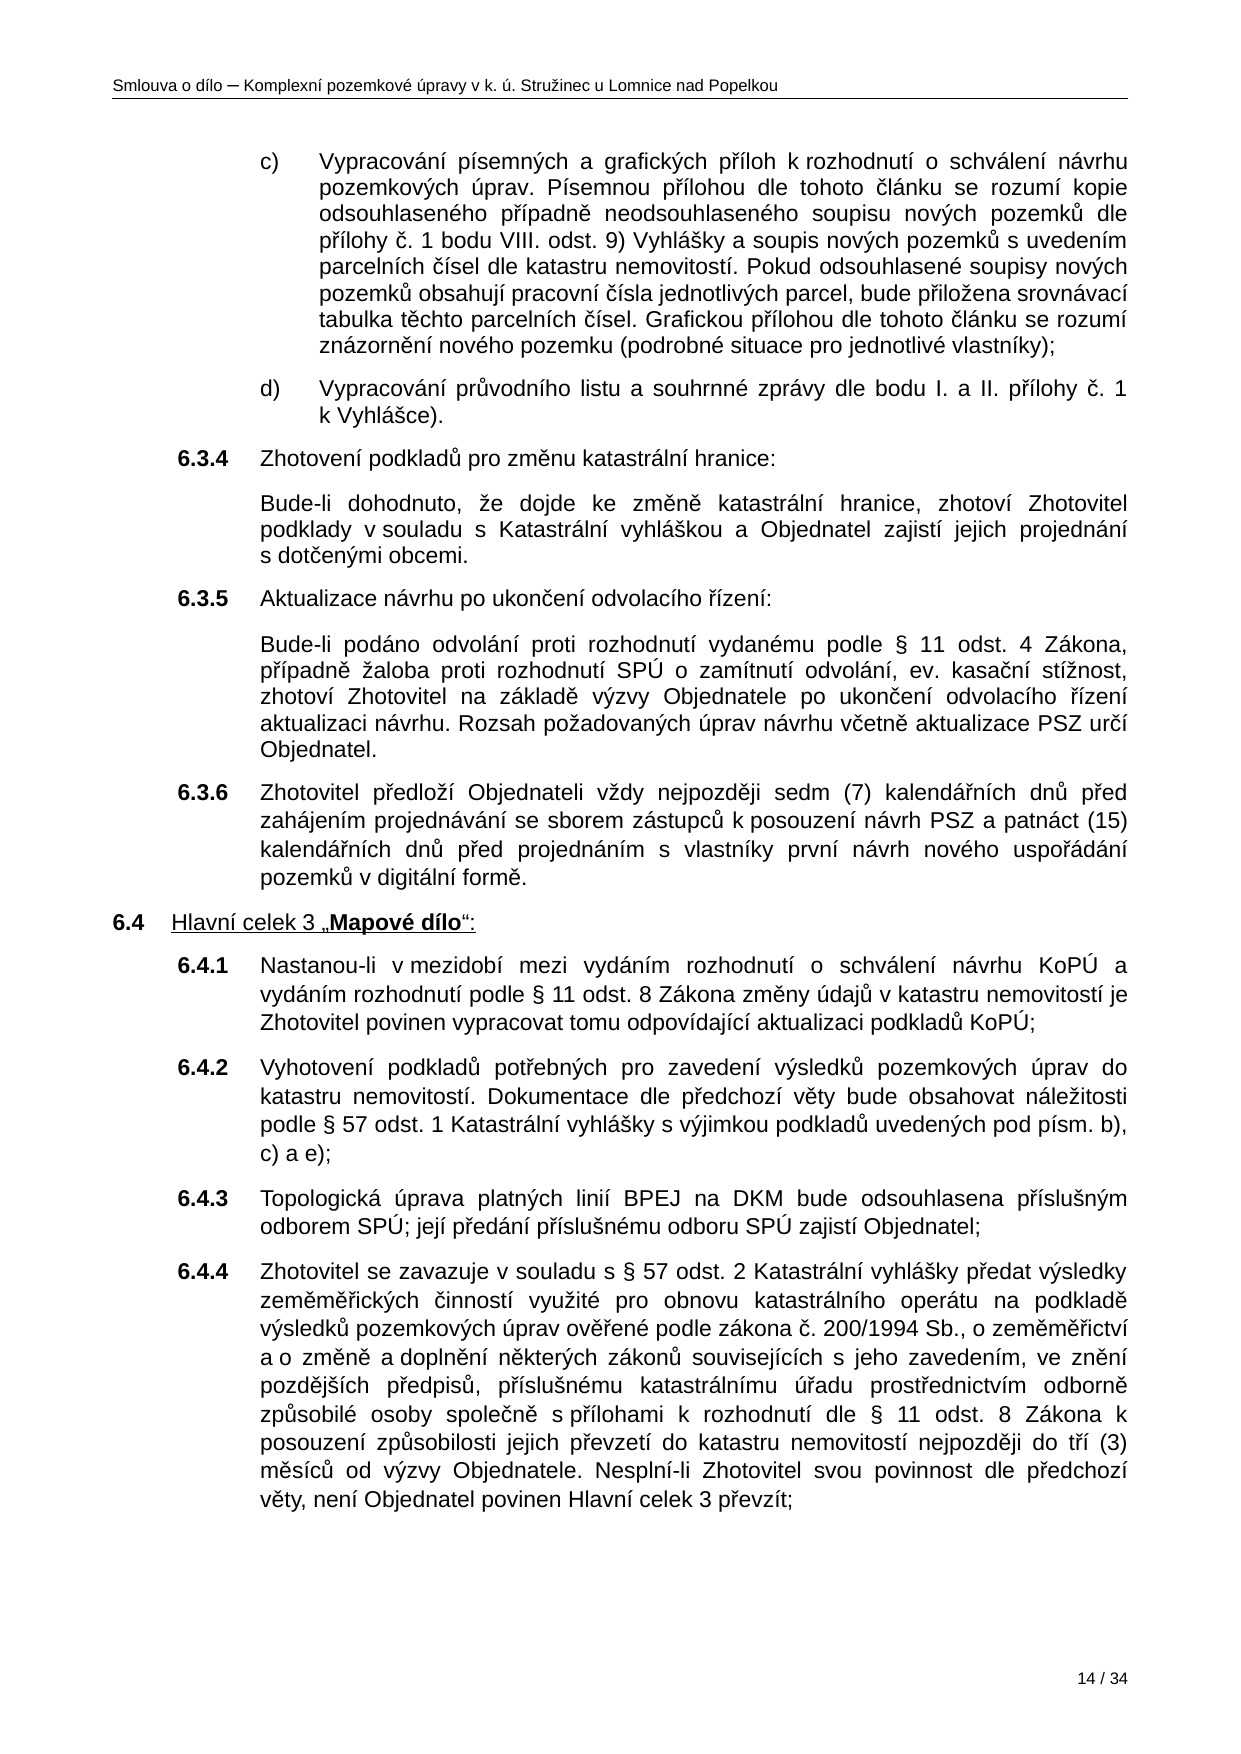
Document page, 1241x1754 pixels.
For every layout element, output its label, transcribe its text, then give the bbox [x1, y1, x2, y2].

list Vypracování průvodního listu a souhrnné zprávy dle bodu I. a II. přílohy č. 1 k Vyhlášce). [260, 375, 1128, 428]
list Bude-li dohodnuto, že dojde ke změně katastrální hranice, zhotoví Zhotovitel podklady v souladu s Katastrální vyhláškou a Objednatel zajistí jejich projednání s dotčenými obcemi. [260, 490, 1128, 569]
text Zhotovitel předloží Objednateli vždy nejpozději sedm (7) kalendářních dnů před zahájením projednávání se sborem zástupců k posouzení návrh PSZ a patnáct (15) kalendářních dnů před projednáním s vlastníky první návrh nového uspořádání pozemků v digitální formě. [177, 779, 1128, 891]
list Bude-li podáno odvolání proti rozhodnutí vydanému podle § 11 odst. 4 Zákona, případně žaloba proti rozhodnutí SPÚ o zamítnutí odvolání, ev. kasační stížnost, zhotoví Zhotovitel na základě výzvy Objednatele po ukončení odvolacího řízení aktualizaci návrhu. Rozsah požadovaných úprav návrhu včetně aktualizace PSZ určí Objednatel. [260, 631, 1128, 762]
text Aktualizace návrhu po ukončení odvolacího řízení: [177, 585, 1128, 612]
text Topologická úprava platných linií BPEJ na DKM bude odsouhlasena příslušným odborem SPÚ; její předání příslušnému odboru SPÚ zajistí Objednatel; [177, 1185, 1128, 1239]
text Hlavní celek 3 „Mapové dílo“: [112, 909, 1128, 936]
text Vyhotovení podkladů potřebných pro zavedení výsledků pozemkových úprav do katastru nemovitostí. Dokumentace dle předchozí věty bude obsahovat náležitosti podle § 57 odst. 1 Katastrální vyhlášky s výjimkou podkladů uvedených pod písm. b), c) a e); [177, 1054, 1128, 1166]
text Nastanou-li v mezidobí mezi vydáním rozhodnutí o schválení návrhu KoPÚ a vydáním rozhodnutí podle § 11 odst. 8 Zákona změny údajů v katastru nemovitostí je Zhotovitel povinen vypracovat tomu odpovídající aktualizaci podkladů KoPÚ; [177, 952, 1128, 1036]
text Zhotovitel se zavazuje v souladu s § 57 odst. 2 Katastrální vyhlášky předat výsledky zeměměřických činností využité pro obnovu katastrálního operátu na podkladě výsledků pozemkových úprav ověřené podle zákona č. 200/1994 Sb., o zeměměřictví a o změně a doplnění některých zákonů souvisejících s jeho zavedením, ve znění pozdějších předpisů, příslušnému katastrálnímu úřadu prostřednictvím odborně způsobilé osoby společně s přílohami k rozhodnutí dle § 11 odst. 8 Zákona k posouzení způsobilosti jejich převzetí do katastru nemovitostí nejpozději do tří (3) měsíců od výzvy Objednatele. Nesplní-li Zhotovitel svou povinnost dle předchozí věty, není Objednatel povinen Hlavní celek 3 převzít; [177, 1258, 1128, 1512]
text Zhotovení podkladů pro změnu katastrální hranice: [177, 444, 1128, 471]
list Vypracování písemných a grafických příloh k rozhodnutí o schválení návrhu pozemkových úprav. Písemnou přílohou dle tohoto článku se rozumí kopie odsouhlaseného případně neodsouhlaseného soupisu nových pozemků dle přílohy č. 1 bodu VIII. odst. 9) Vyhlášky a soupis nových pozemků s uvedením parcelních čísel dle katastru nemovitostí. Pokud odsouhlasené soupisy nových pozemků obsahují pracovní čísla jednotlivých parcel, bude přiložena srovnávací tabulka těchto parcelních čísel. Grafickou přílohou dle tohoto článku se rozumí znázornění nového pozemku (podrobné situace pro jednotlivé vlastníky); [260, 148, 1128, 358]
